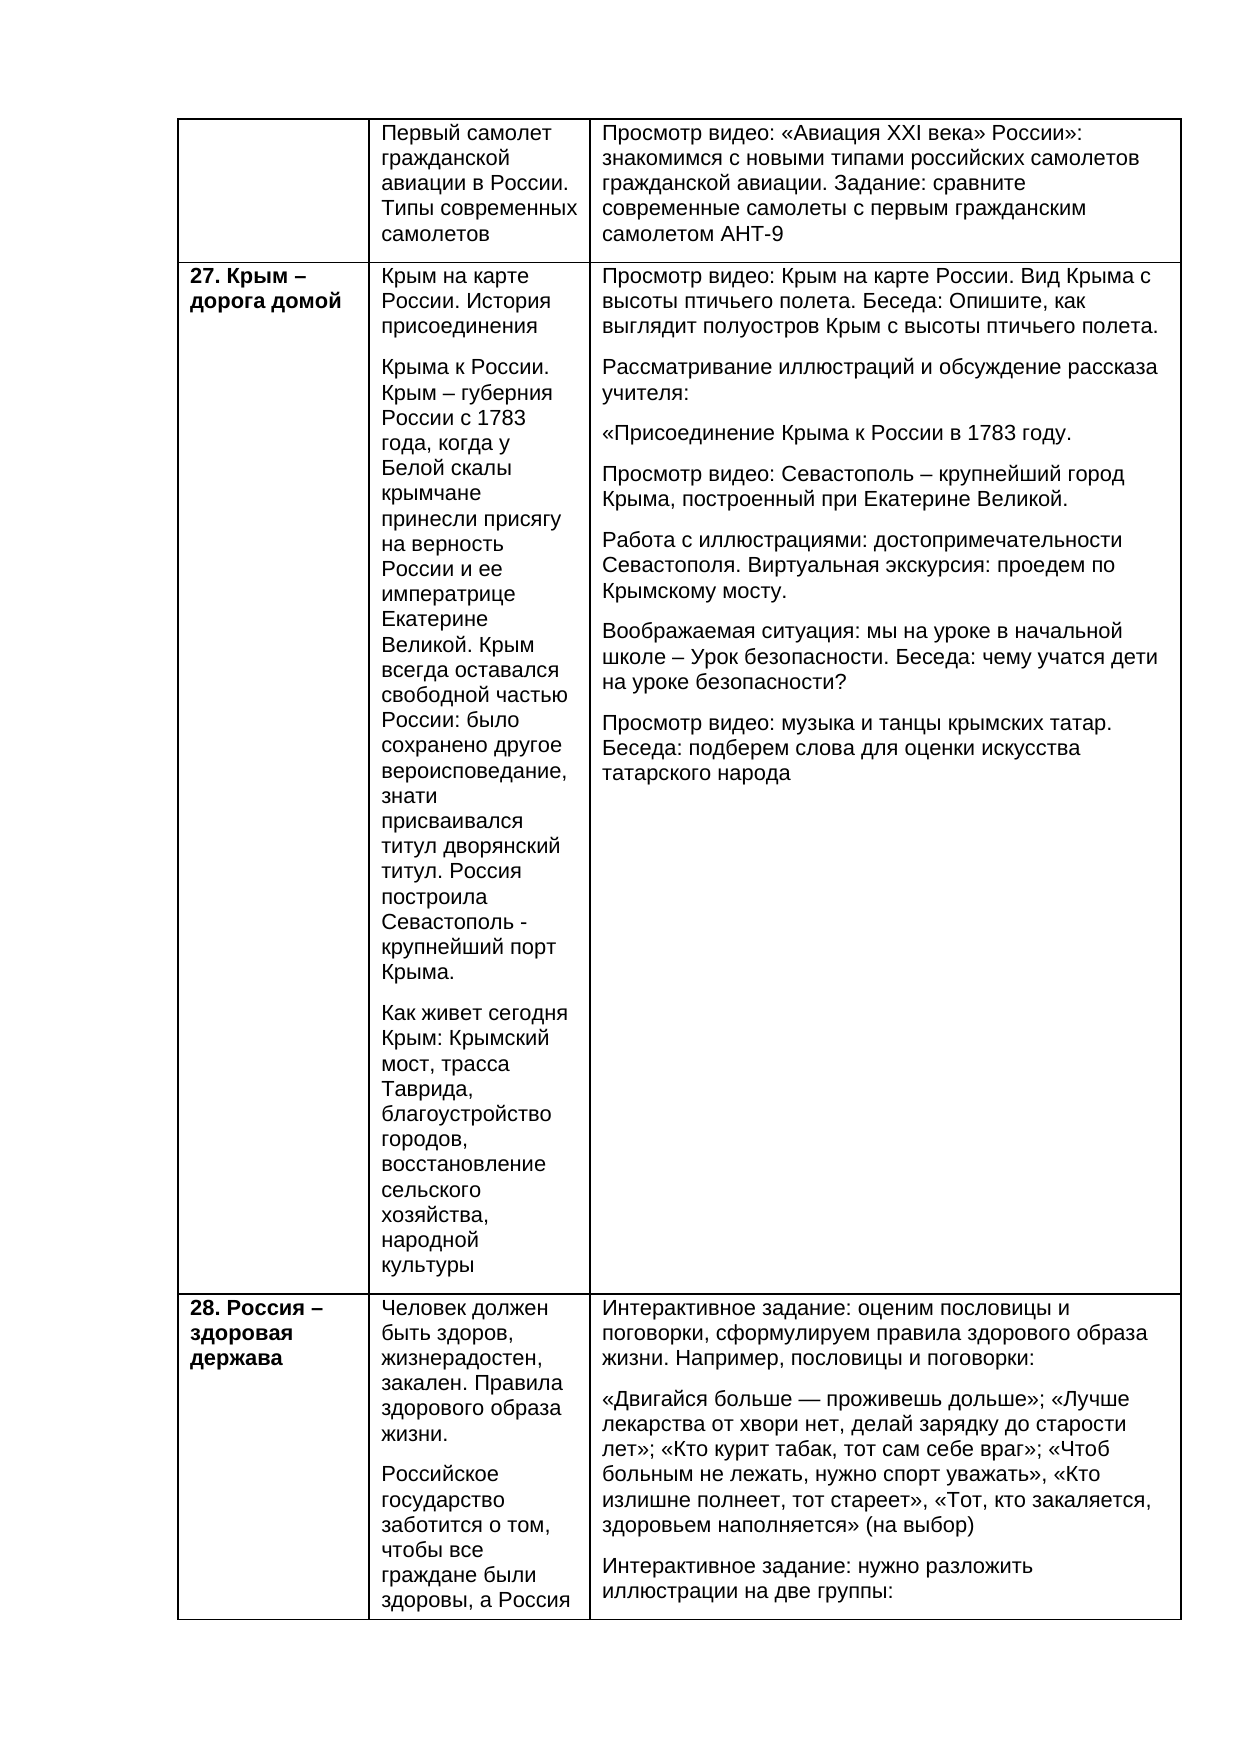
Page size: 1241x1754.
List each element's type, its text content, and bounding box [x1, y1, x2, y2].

table_cell Просмотр видео: Крым на карте России. Вид Крыма с высоты птичьего полета. Беседа: Опишите, как выглядит полуостров Крым с высоты птичьего полета. Рассматривание иллюстраций и обсуждение рассказа учителя: «Присоединение Крыма к России в 1783 году. Просмотр видео: Севастополь – крупнейший город Крыма, построенный при Екатерине Великой. Работа с иллюстрациями: достопримечательности Севастополя. Виртуальная экскурсия: проедем по Крымскому мосту. Воображаемая ситуация: мы на уроке в начальной школе – Урок безопасности. Беседа: чему учатся дети на уроке безопасности? Просмотр видео: музыка и танцы крымских татар. Беседа: подберем слова для оценки искусства татарского народа [591, 263, 1180, 1293]
table_cell Крым на карте России. История присоединения Крыма к России. Крым – губерния России с 1783 года, когда у Белой скалы крымчане принесли присягу на верность России и ее императрице Екатерине Великой. Крым всегда оставался свободной частью России: было сохранено другое вероисповедание, знати присваивался титул дворянский титул. Россия построила Севастополь - крупнейший порт Крыма. Как живет сегодня Крым: Крымский мост, трасса Таврида, благоустройство городов, восстановление сельского хозяйства, народной культуры [370, 263, 589, 1293]
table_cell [591, 120, 1180, 261]
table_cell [179, 120, 368, 261]
table_cell 27. Крым – дорога домой [179, 263, 368, 1293]
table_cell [370, 1295, 589, 1619]
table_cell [179, 1295, 368, 1619]
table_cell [370, 120, 589, 261]
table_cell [591, 1295, 1180, 1619]
